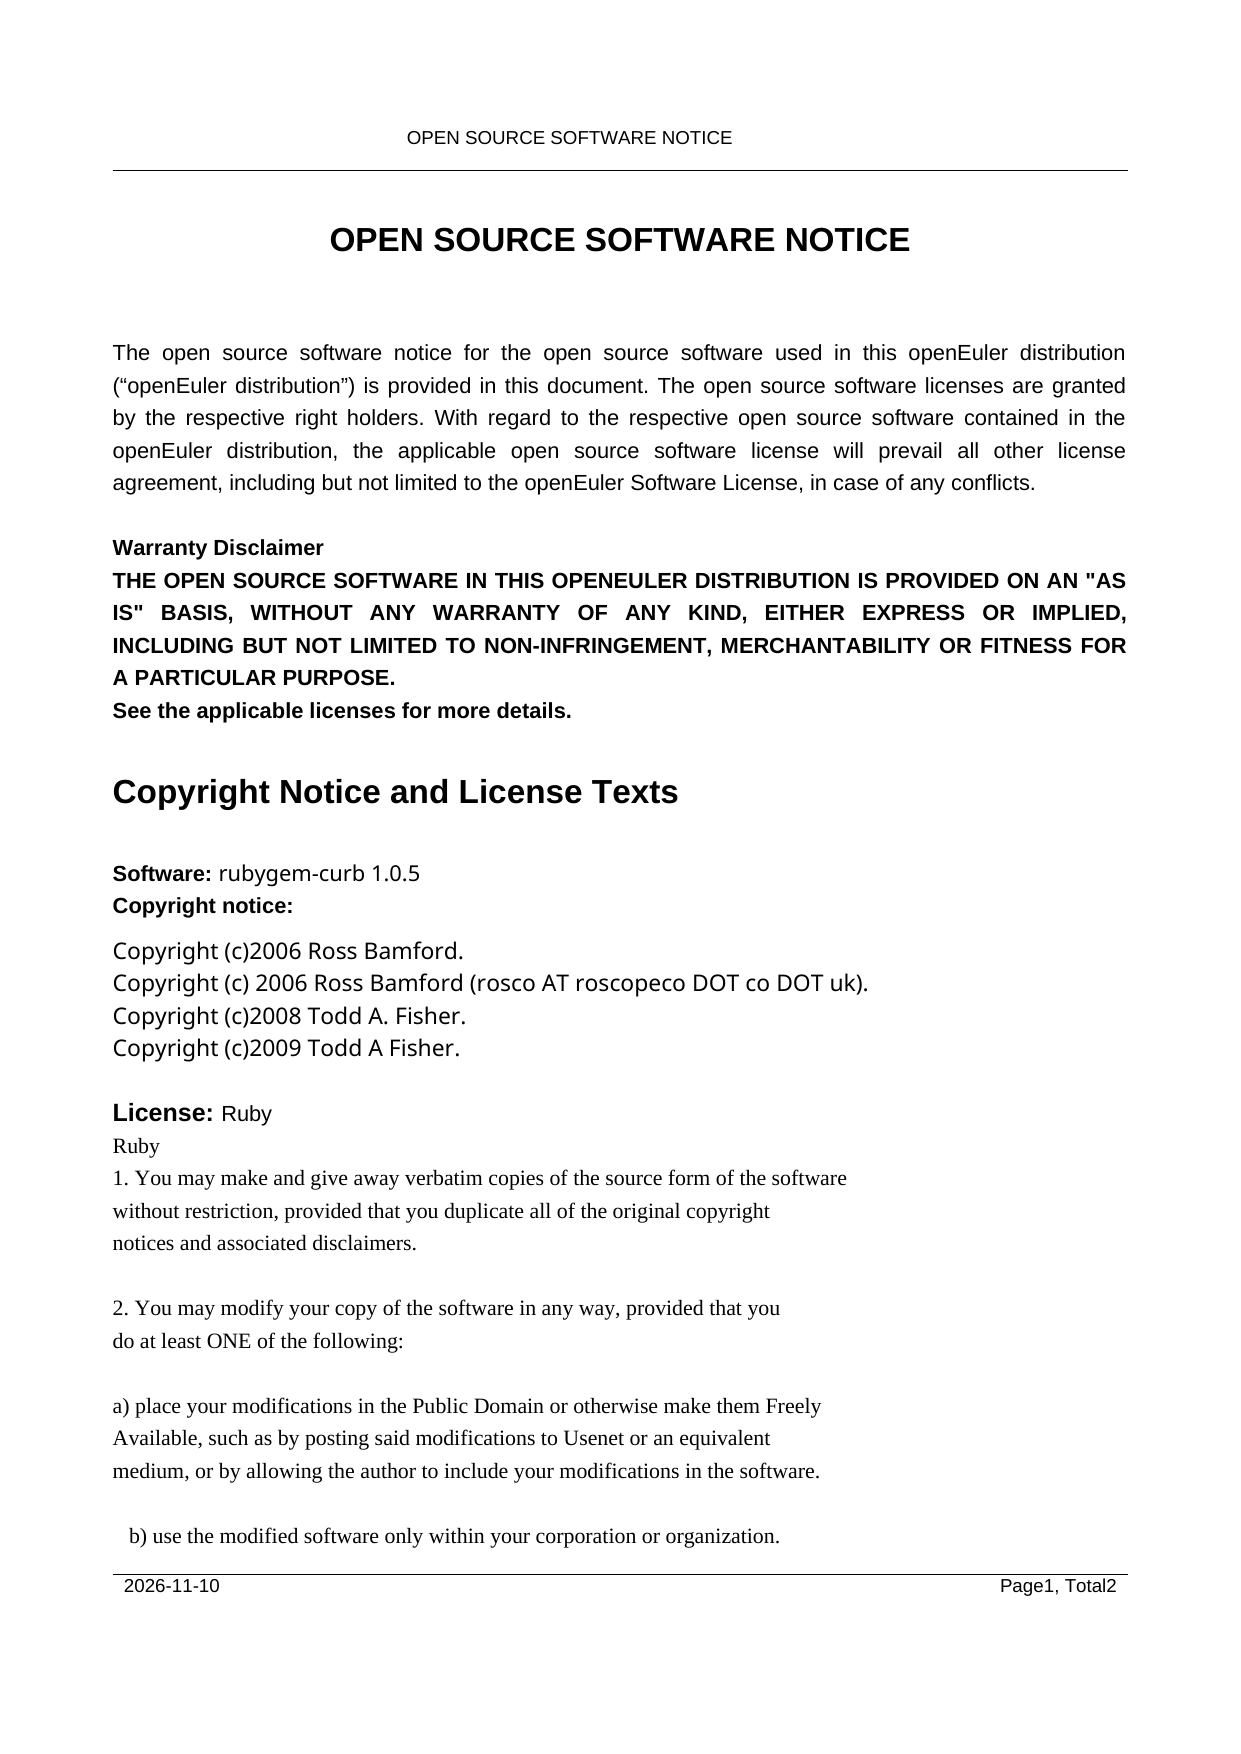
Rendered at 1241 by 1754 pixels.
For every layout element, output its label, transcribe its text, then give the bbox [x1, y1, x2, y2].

text Copyright (c)2006 Ross Bamford. Copyright (c) 2006 Ross Bamford (rosco AT roscopeco DOT co DOT uk). Copyright (c)2008 Todd A. Fisher. Copyright (c)2009 Todd A Fisher. [112, 934, 1128, 1096]
text OPEN SOURCE SOFTWARE NOTICE [112, 206, 1128, 271]
text Copyright Notice and License Texts [112, 759, 1128, 824]
title Software: rubygem-curb 1.0.5 [112, 856, 1128, 889]
text Copyright notice: [112, 889, 1128, 921]
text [112, 1129, 1128, 1551]
text THE OPEN SOURCE SOFTWARE IN THIS OPENEULER DISTRIBUTION IS PROVIDED ON AN "AS IS" BASIS, WITHOUT ANY WARRANTY OF ANY KIND, EITHER EXPRESS OR IMPLIED, INCLUDING BUT NOT LIMITED TO NON-INFRINGEMENT, MERCHANTABILITY OR FITNESS FOR A PARTICULAR PURPOSE. See the applicable licenses for more details. [112, 564, 1128, 726]
text License: Ruby [112, 1096, 1128, 1129]
text The open source software notice for the open source software used in this openEuler distribution (“openEuler distribution”) is provided in this document. The open source software licenses are granted by the respective right holders. With regard to the respective open source software contained in the openEuler distribution, the applicable open source software license will prevail all other license agreement, including but not limited to the openEuler Software License, in case of any conflicts. [112, 336, 1128, 499]
text Warranty Disclaimer [112, 531, 1128, 564]
